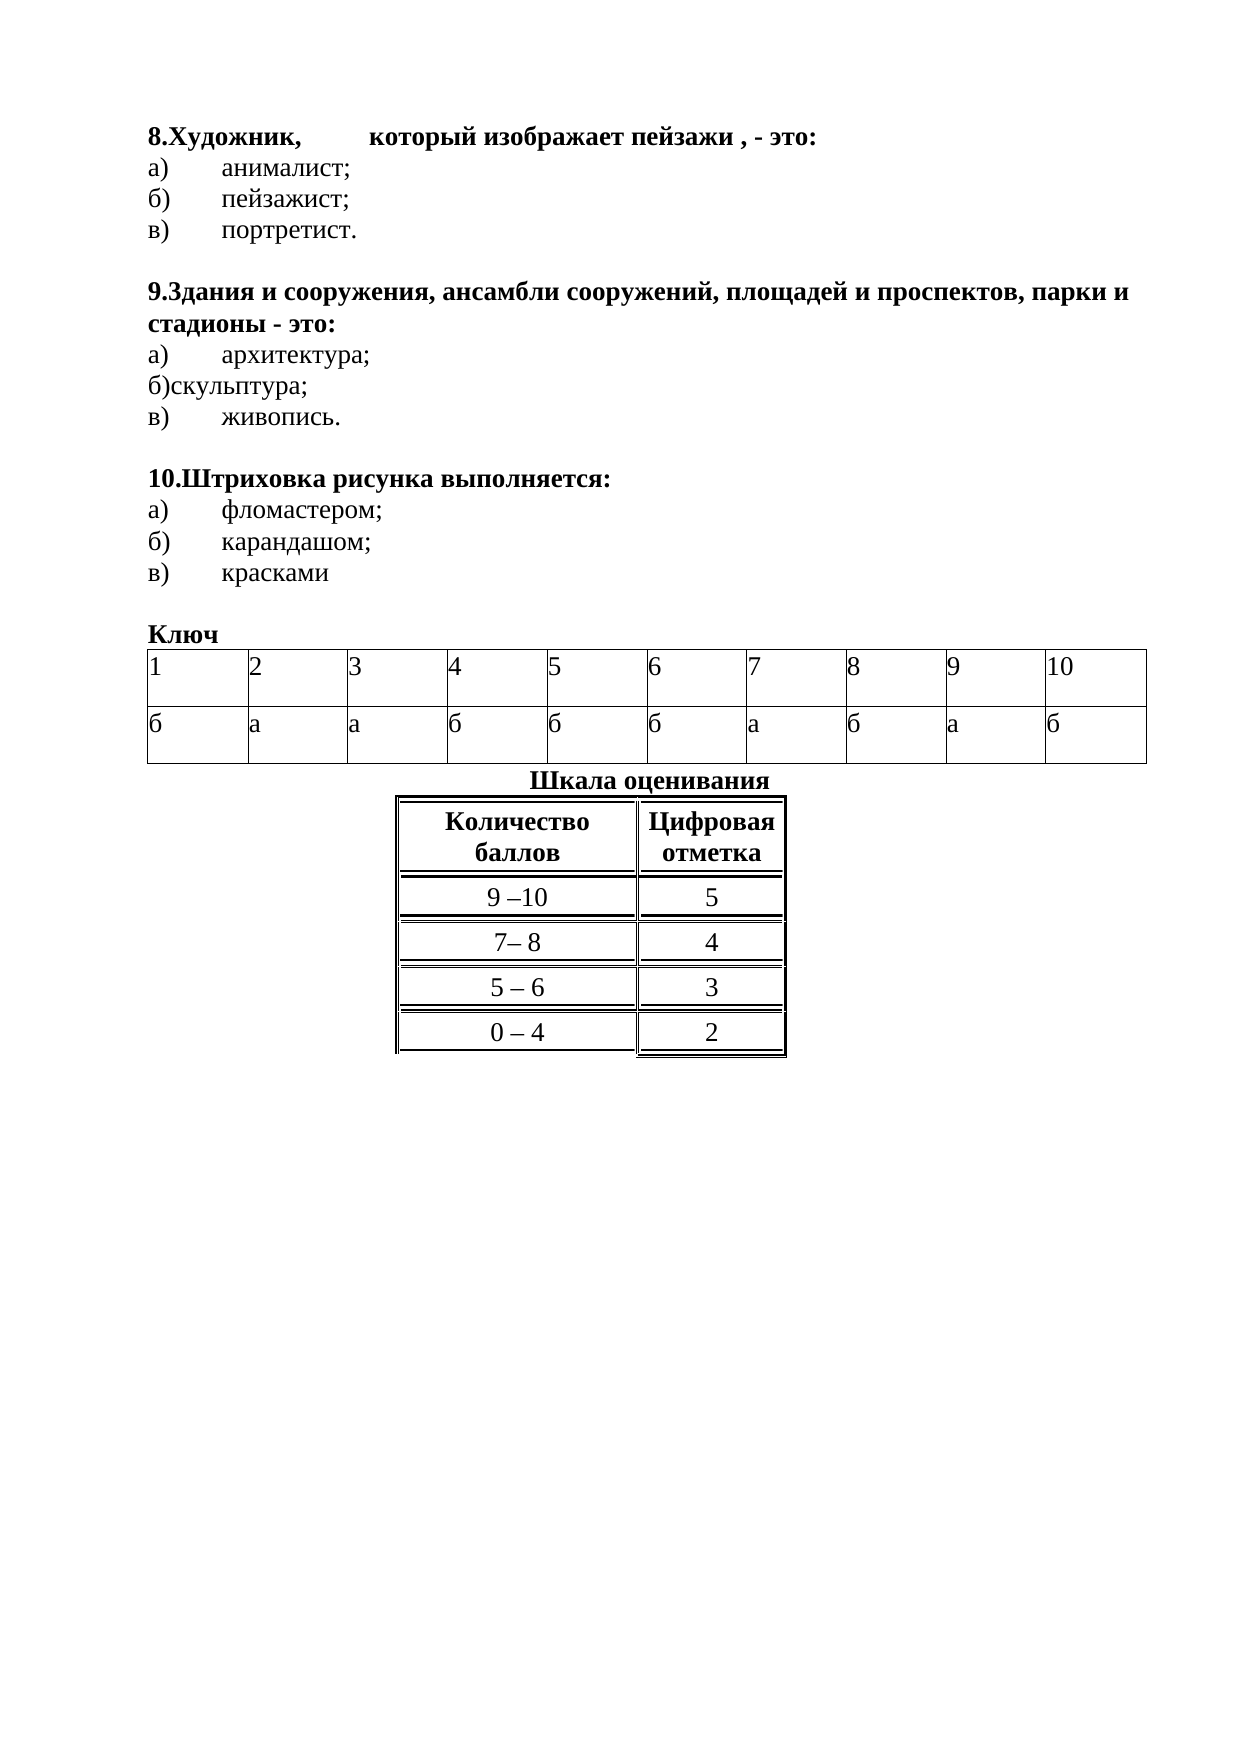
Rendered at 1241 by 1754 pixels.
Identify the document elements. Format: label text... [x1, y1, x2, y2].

table_cell 9 –10 [399, 875, 636, 920]
text б) пейзажист; [148, 182, 1152, 213]
table_cell б [1046, 707, 1146, 763]
table_cell а [947, 707, 1045, 763]
table_header Количество баллов [399, 798, 638, 875]
table_header 2 [249, 650, 347, 706]
text 9.3дания и сооружения, ансамбли сооружений, площадей и проспектов, парки и стадионы - это: [148, 276, 1152, 338]
text в) портретист. [148, 213, 1152, 244]
table_header Цифровая отметка [638, 798, 784, 875]
text в) живопись. [148, 400, 1152, 431]
text б)скульптура; [148, 369, 1152, 400]
table_header 8 [847, 650, 946, 706]
table_header 9 [947, 650, 1045, 706]
text а) фломастером; [148, 493, 1152, 525]
text в) красками [148, 556, 1152, 587]
table_cell 5 [639, 875, 784, 920]
text б) карандашом; [148, 525, 1152, 556]
text Ключ [148, 618, 1152, 649]
table_cell а [348, 707, 447, 763]
table_cell б [648, 707, 746, 763]
table_cell б [448, 707, 547, 763]
table_header 5 [548, 650, 647, 706]
table_cell 2 [638, 1009, 785, 1054]
table_cell б [847, 707, 946, 763]
table_cell 5 – 6 [399, 965, 636, 1009]
table_header 3 [348, 650, 447, 706]
table_header 4 [448, 650, 547, 706]
table_cell 7– 8 [397, 920, 638, 964]
text а) анималист; [148, 151, 1152, 182]
text а) архитектура; [148, 338, 1152, 369]
table_header 6 [648, 650, 746, 706]
table_header 10 [1046, 650, 1146, 706]
text 8.Художник, который изображает пейзажи , - это: [148, 120, 1152, 151]
text Шкала оценивания [148, 764, 1152, 795]
table_cell 0 – 4 [399, 1009, 636, 1054]
table_header 1 [148, 650, 248, 706]
table_cell а [249, 707, 347, 763]
table_header 7 [747, 650, 846, 706]
table_cell б [148, 707, 248, 763]
table_cell 3 [639, 965, 785, 1009]
text 10.Штриховка рисунка выполняется: [148, 462, 1152, 493]
table_cell а [747, 707, 846, 763]
table_cell 4 [638, 920, 786, 964]
table_cell б [548, 707, 647, 763]
